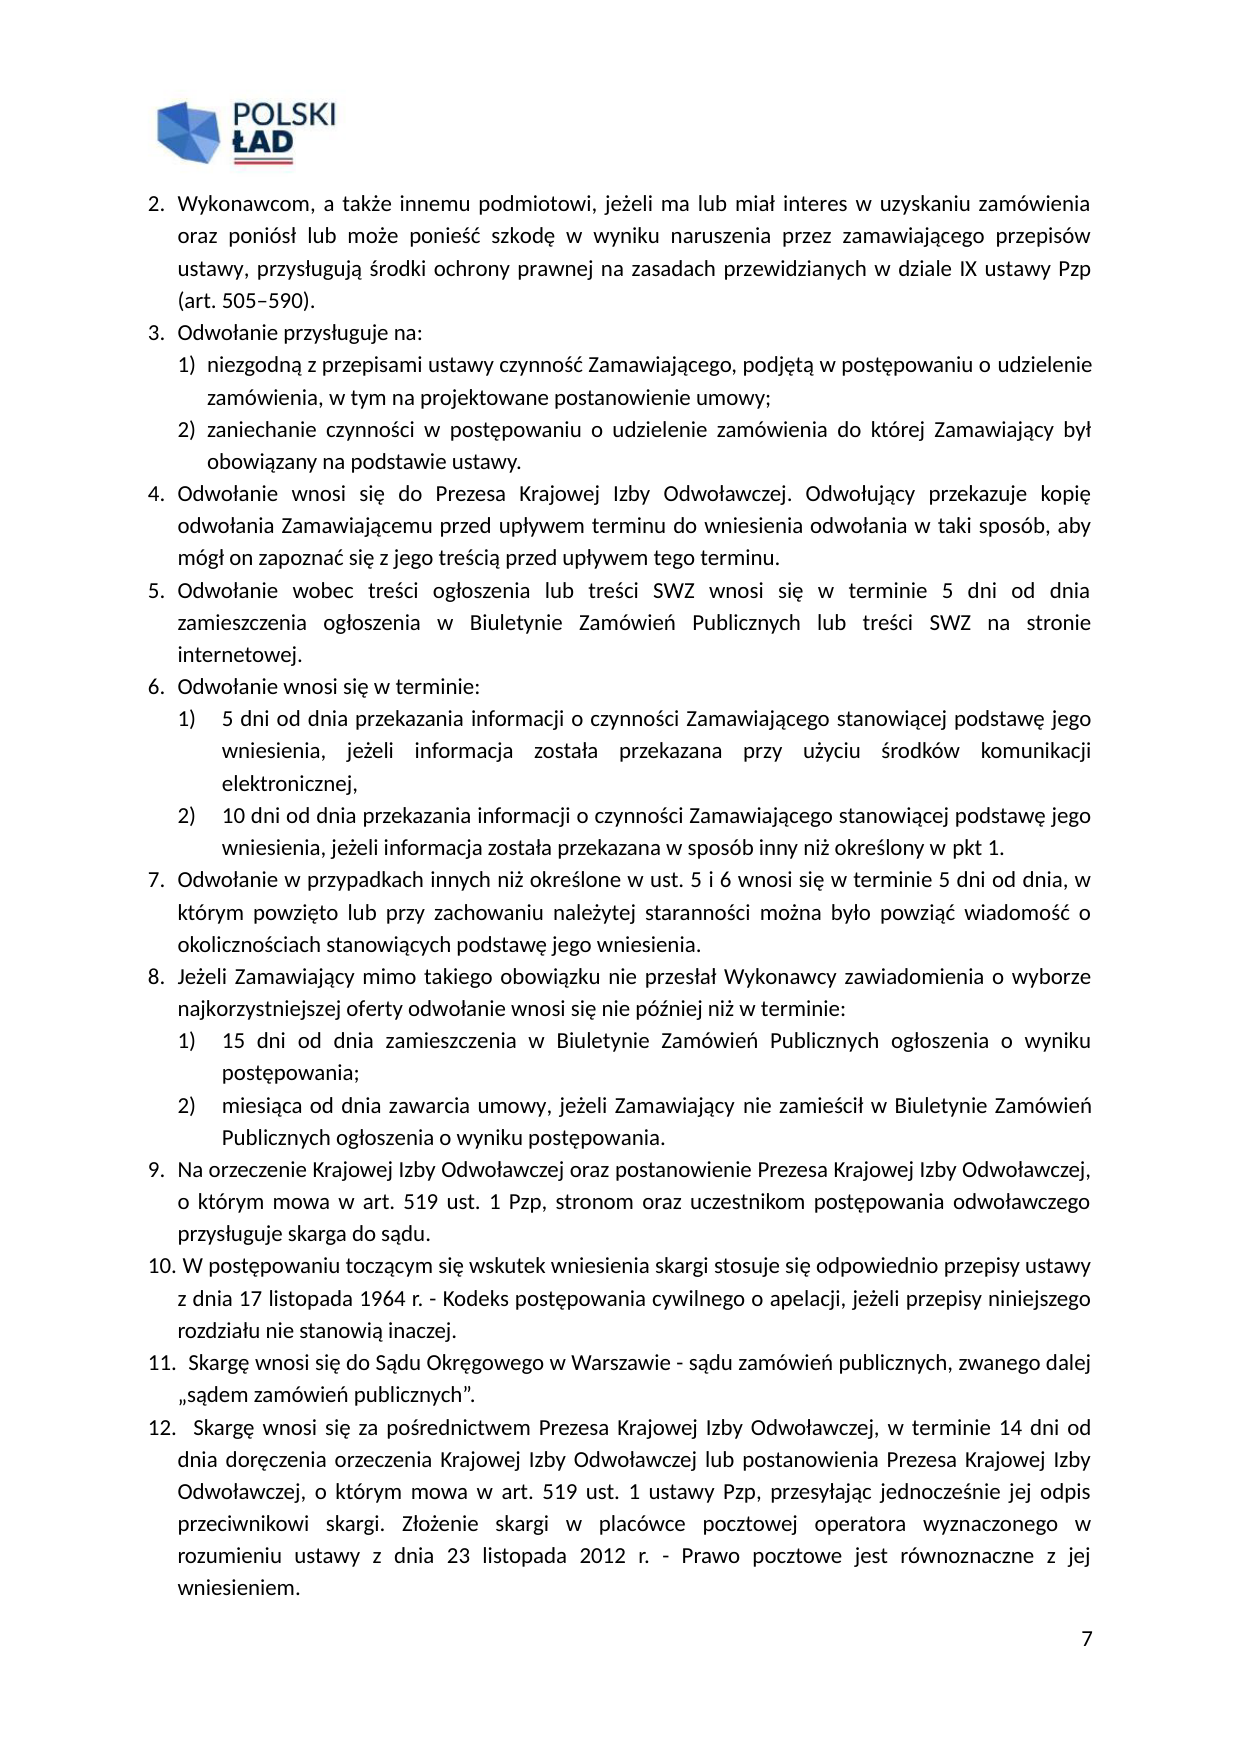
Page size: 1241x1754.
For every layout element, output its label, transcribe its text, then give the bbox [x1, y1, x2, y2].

list Wykonawcom, a także innemu podmiotowi, jeżeli ma lub miał interes w uzyskaniu zamówienia oraz poniósł lub może ponieść szkodę w wyniku naruszenia przez zamawiającego przepisów ustawy, przysługują środki ochrony prawnej na zasadach przewidzianych w dziale IX ustawy Pzp (art. 505–590). [148, 189, 1092, 314]
list Jeżeli Zamawiający mimo takiego obowiązku nie przesłał Wykonawcy zawiadomienia o wyborze najkorzystniejszej oferty odwołanie wnosi się nie później niż w terminie: [148, 962, 1092, 1022]
list Skargę wnosi się za pośrednictwem Prezesa Krajowej Izby Odwoławczej, w terminie 14 dni od dnia doręczenia orzeczenia Krajowej Izby Odwoławczej lub postanowienia Prezesa Krajowej Izby Odwoławczej, o którym mowa w art. 519 ust. 1 ustawy Pzp, przesyłając jednocześnie jej odpis przeciwnikowi skargi. Złożenie skargi w placówce pocztowej operatora wyznaczonego w rozumieniu ustawy z dnia 23 listopada 2012 r. - Prawo pocztowe jest równoznaczne z jej wniesieniem. [148, 1413, 1092, 1602]
list niezgodną z przepisami ustawy czynność Zamawiającego, podjętą w postępowaniu o udzielenie zamówienia, w tym na projektowane postanowienie umowy; [177, 350, 1092, 411]
list Odwołanie wobec treści ogłoszenia lub treści SWZ wnosi się w terminie 5 dni od dnia zamieszczenia ogłoszenia w Biuletynie Zamówień Publicznych lub treści SWZ na stronie internetowej. [148, 576, 1092, 668]
list Odwołanie w przypadkach innych niż określone w ust. 5 i 6 wnosi się w terminie 5 dni od dnia, w którym powzięto lub przy zachowaniu należytej staranności można było powziąć wiadomość o okolicznościach stanowiących podstawę jego wniesienia. [148, 865, 1092, 958]
list Na orzeczenie Krajowej Izby Odwoławczej oraz postanowienie Prezesa Krajowej Izby Odwoławczej, o którym mowa w art. 519 ust. 1 Pzp, stronom oraz uczestnikom postępowania odwoławczego przysługuje skarga do sądu. [148, 1155, 1092, 1247]
list 5 dni od dnia przekazania informacji o czynności Zamawiającego stanowiącej podstawę jego wniesienia, jeżeli informacja została przekazana przy użyciu środków komunikacji elektronicznej, [177, 704, 1092, 797]
list zaniechanie czynności w postępowaniu o udzielenie zamówienia do której Zamawiający był obowiązany na podstawie ustawy. [177, 415, 1092, 475]
list W postępowaniu toczącym się wskutek wniesienia skargi stosuje się odpowiednio przepisy ustawy z dnia 17 listopada 1964 r. - Kodeks postępowania cywilnego o apelacji, jeżeli przepisy niniejszego rozdziału nie stanowią inaczej. [148, 1252, 1092, 1344]
list Skargę wnosi się do Sądu Okręgowego w Warszawie - sądu zamówień publicznych, zwanego dalej „sądem zamówień publicznych”. [148, 1348, 1092, 1408]
list Odwołanie wnosi się do Prezesa Krajowej Izby Odwoławczej. Odwołujący przekazuje kopię odwołania Zamawiającemu przed upływem terminu do wniesienia odwołania w taki sposób, aby mógł on zapoznać się z jego treścią przed upływem tego terminu. [148, 479, 1092, 572]
list miesiąca od dnia zawarcia umowy, jeżeli Zamawiający nie zamieścił w Biuletynie Zamówień Publicznych ogłoszenia o wyniku postępowania. [177, 1091, 1092, 1151]
list 10 dni od dnia przekazania informacji o czynności Zamawiającego stanowiącej podstawę jego wniesienia, jeżeli informacja została przekazana w sposób inny niż określony w pkt 1. [177, 801, 1092, 861]
list Odwołanie wnosi się w terminie: [148, 672, 1092, 700]
list 15 dni od dnia zamieszczenia w Biuletynie Zamówień Publicznych ogłoszenia o wyniku postępowania; [177, 1026, 1092, 1087]
list Odwołanie przysługuje na: [148, 318, 1092, 346]
